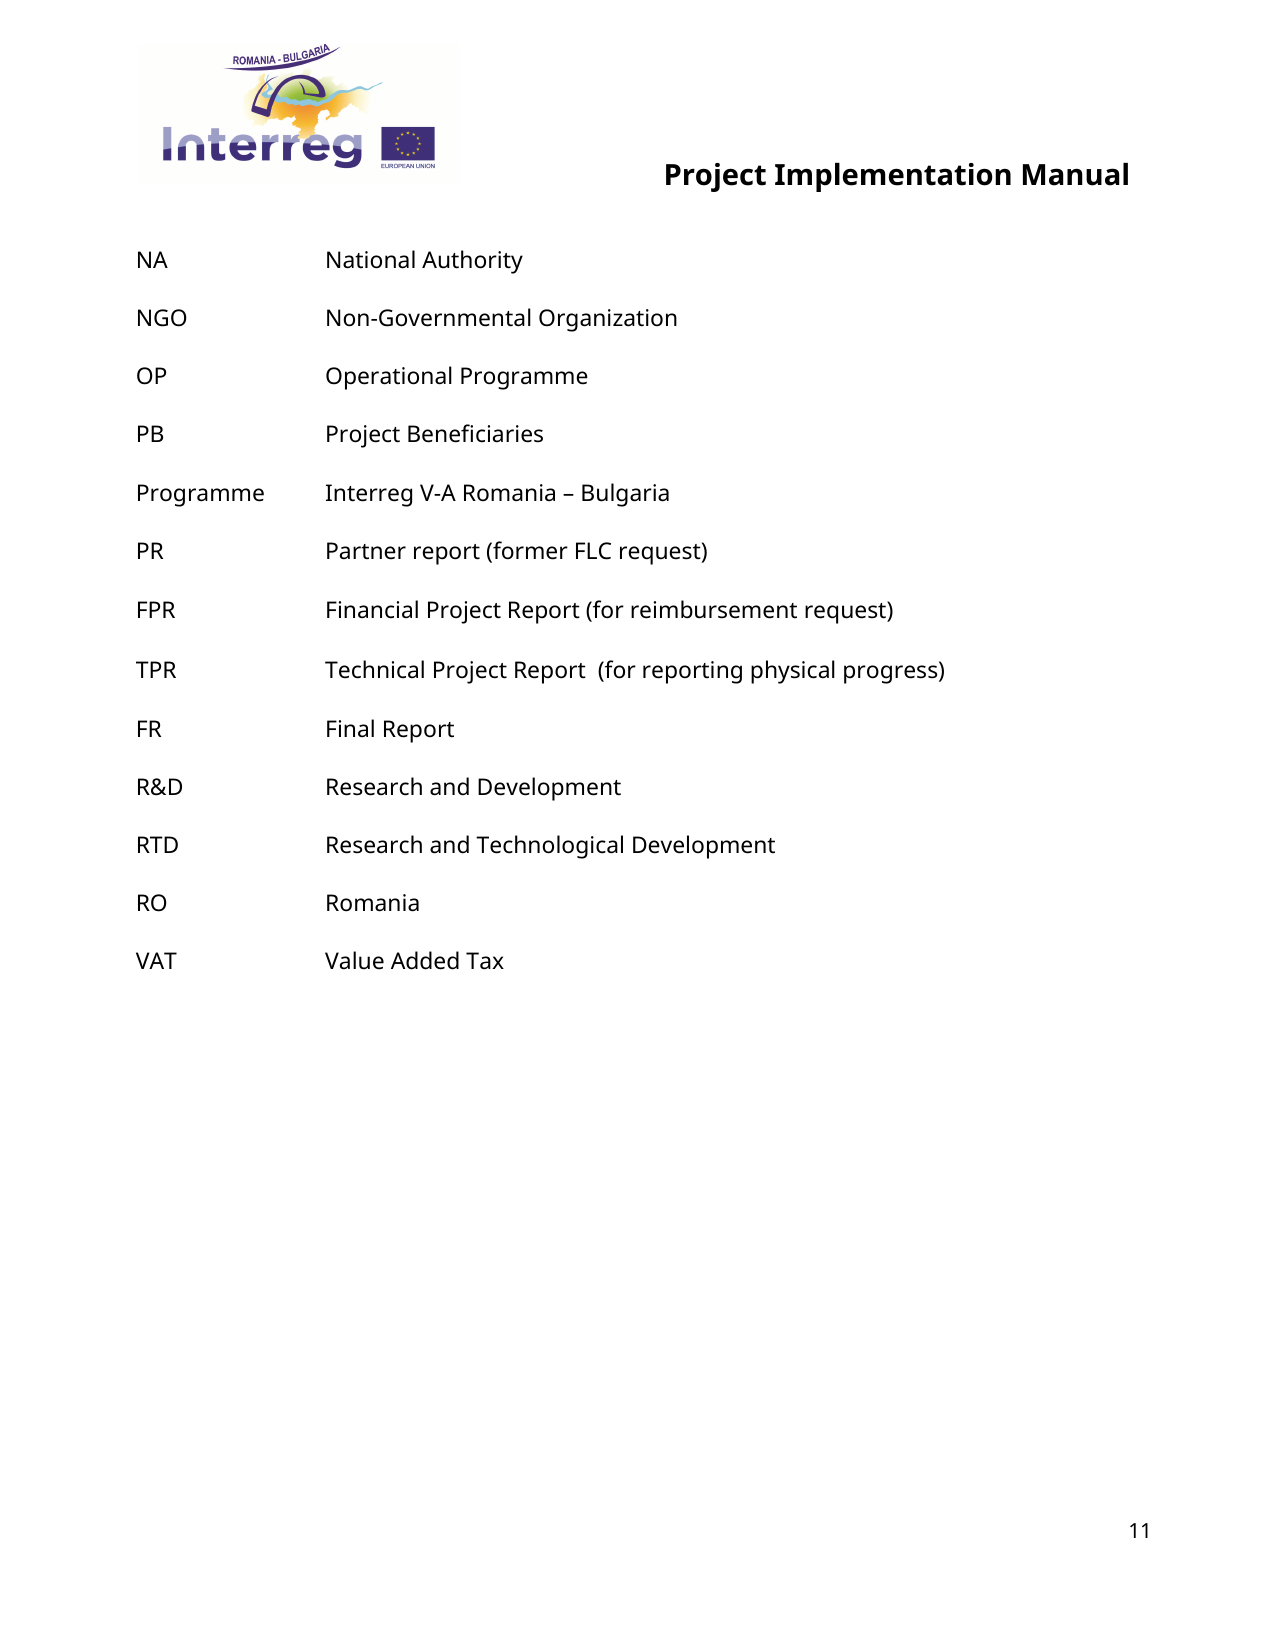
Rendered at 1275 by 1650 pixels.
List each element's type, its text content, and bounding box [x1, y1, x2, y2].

table_cell R&D [124, 759, 313, 817]
table_cell PR FPR TPR FR [124, 523, 313, 759]
table_cell VAT [124, 933, 313, 991]
table_cell Research and Technological Development [313, 817, 1130, 875]
table_cell RTD [124, 817, 313, 875]
table_cell Partner report (former FLC request) Financial Project Report (for reimbursement request) Technical Project Report (for reporting physical progress) Final Report [313, 523, 1130, 759]
table_cell PB Programme [124, 405, 313, 522]
table_cell Project Beneficiaries Interreg V-A Romania – Bulgaria [313, 405, 1130, 522]
table_cell Research and Development [313, 759, 1130, 817]
table_cell Operational Programme [313, 347, 1130, 405]
table_cell NA [124, 231, 313, 289]
table_cell Romania [313, 875, 1130, 933]
picture [138, 44, 461, 185]
table_cell OP [124, 347, 313, 405]
table_cell Non-Governmental Organization [313, 289, 1130, 347]
table_cell Value Added Tax [313, 933, 1130, 991]
table_cell NGO [124, 289, 313, 347]
table_cell RO [124, 875, 313, 933]
table_cell National Authority [313, 231, 1130, 289]
